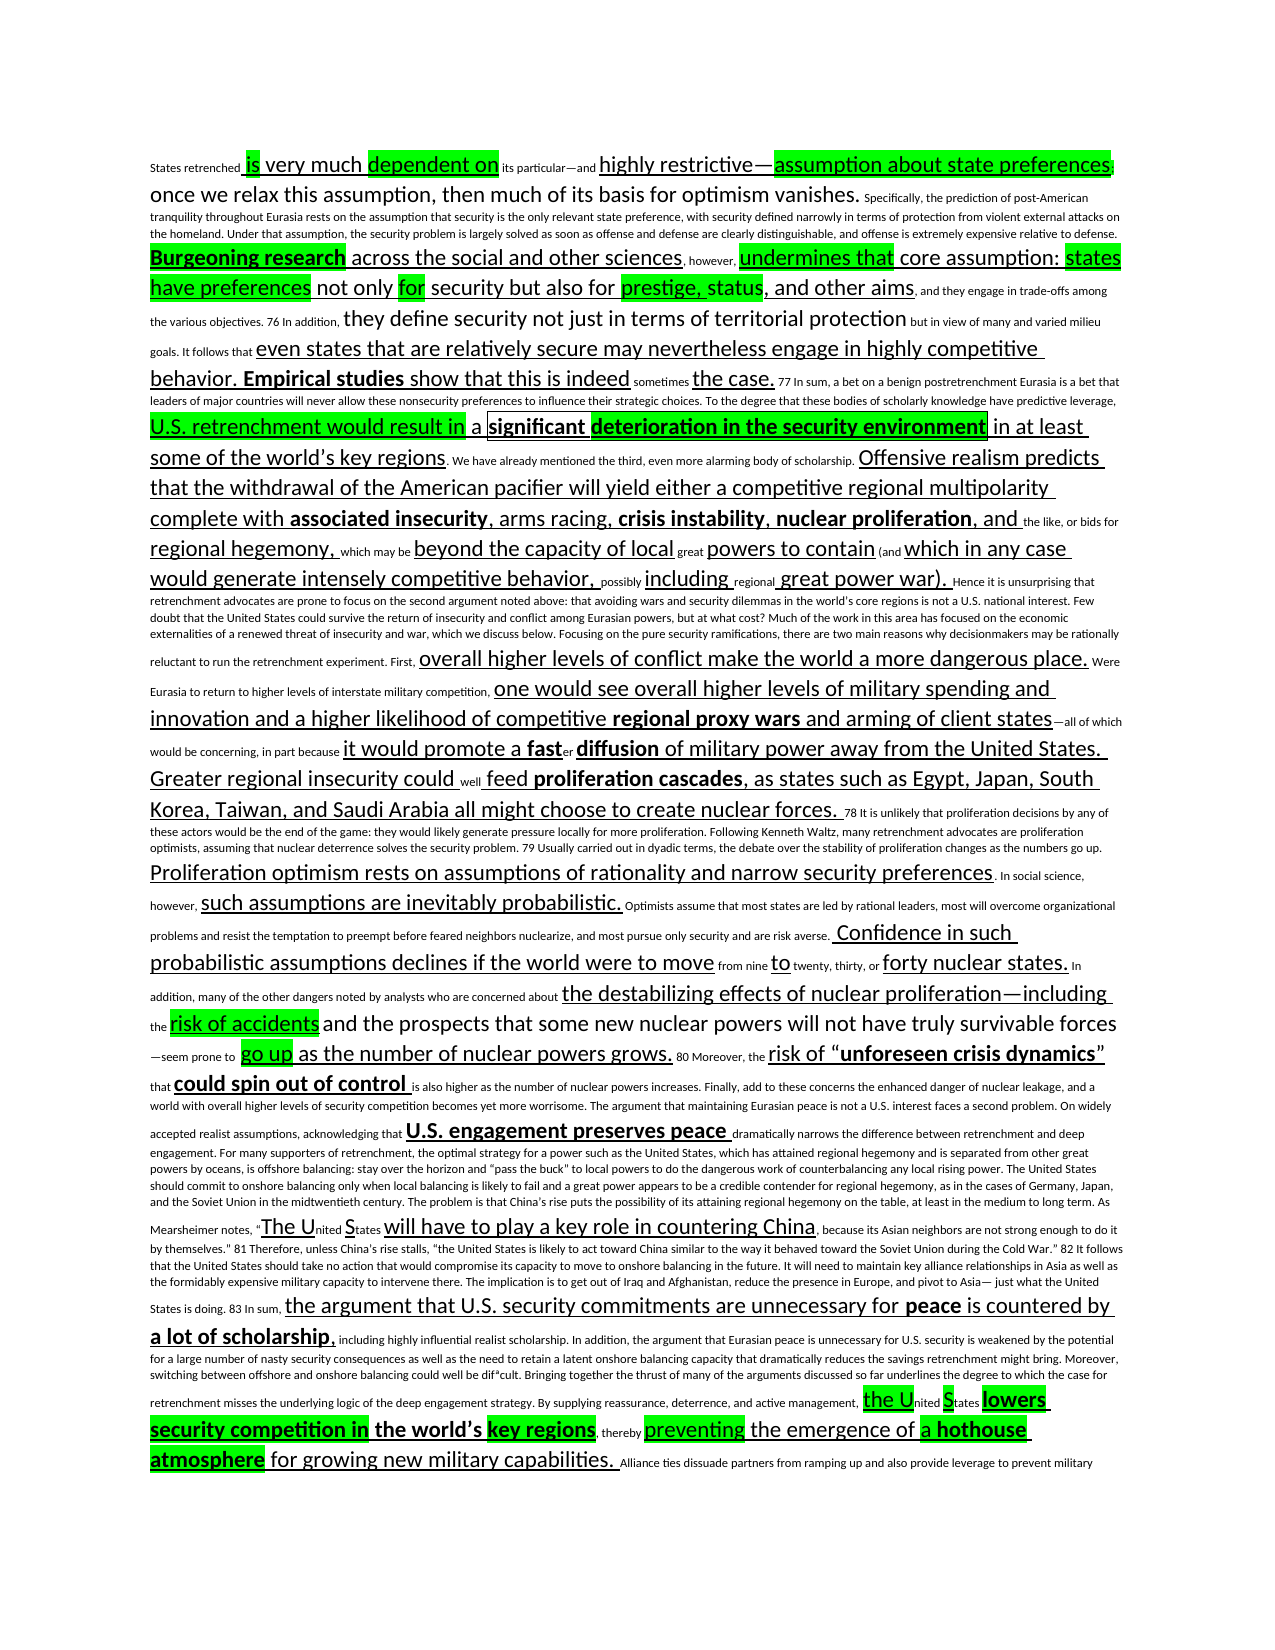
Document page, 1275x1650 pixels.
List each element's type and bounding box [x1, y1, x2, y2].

text [150, 150, 1125, 1473]
